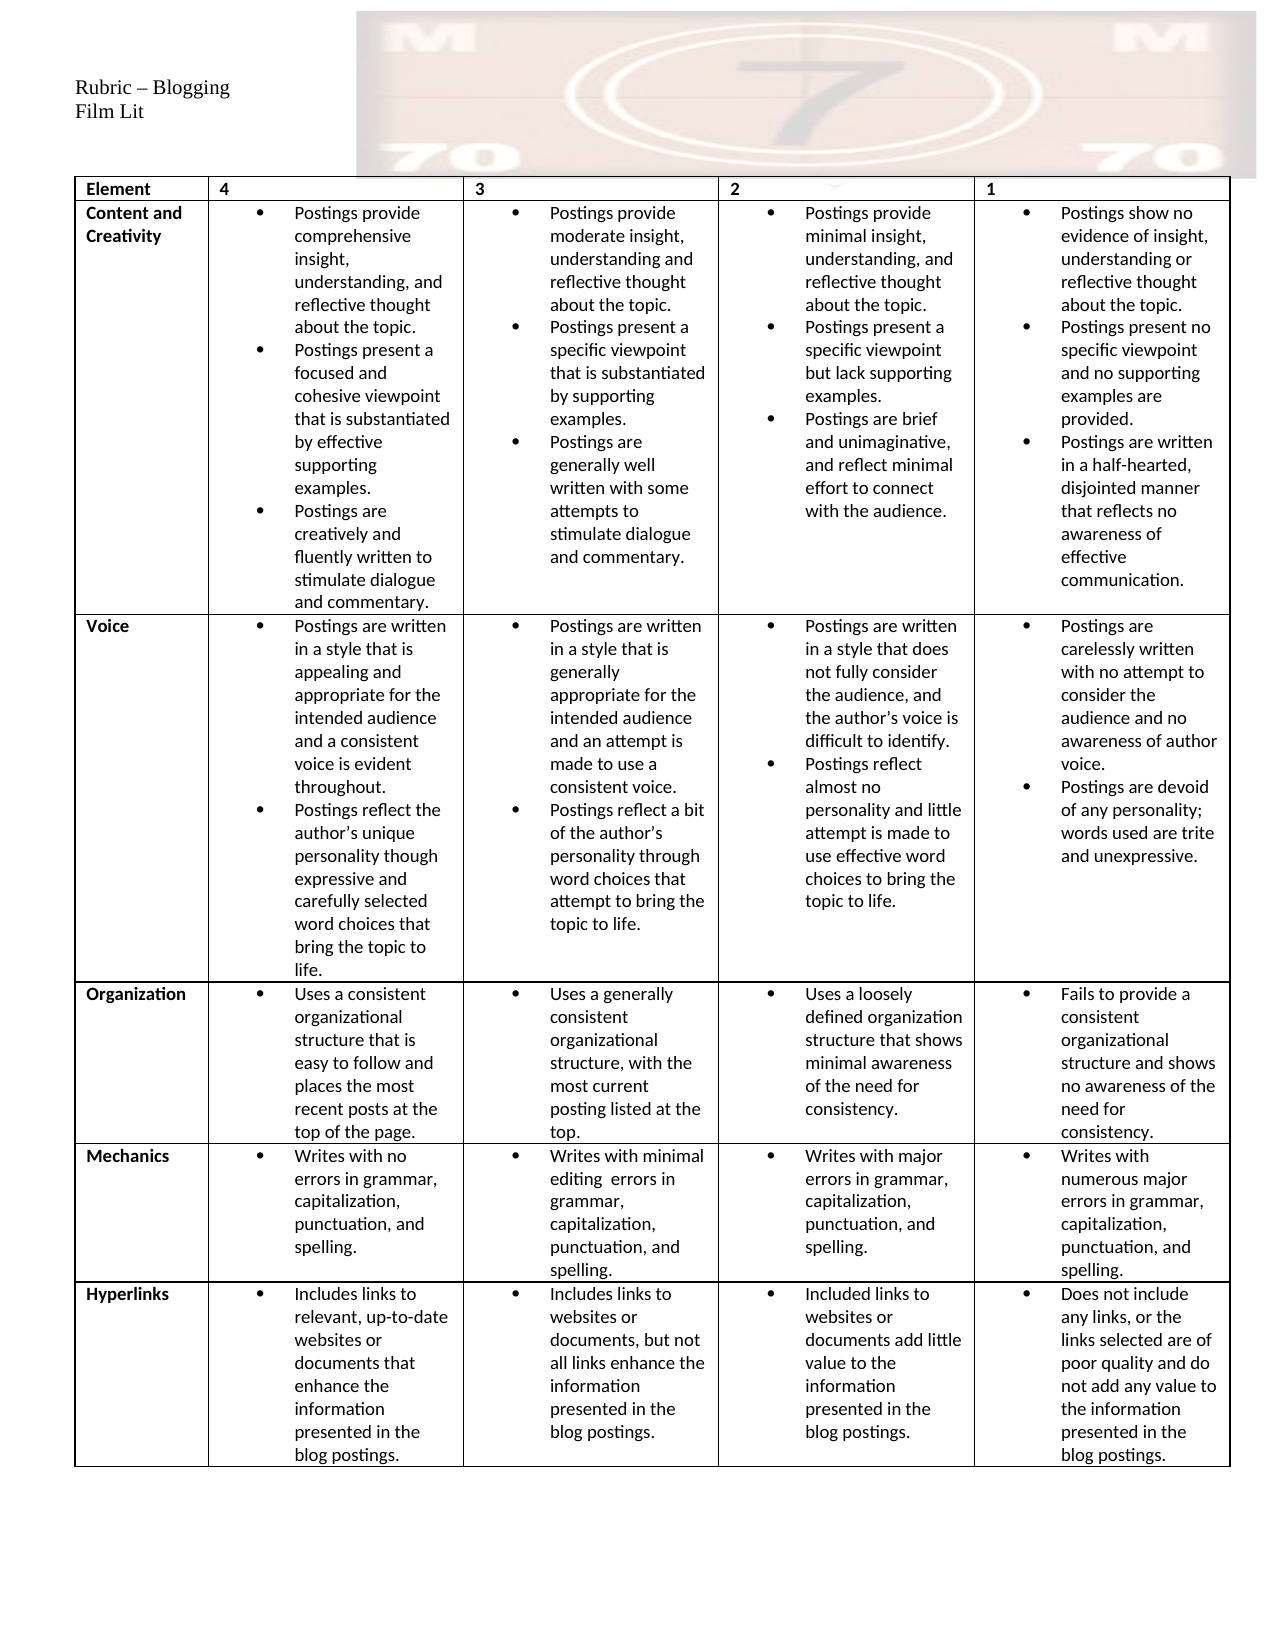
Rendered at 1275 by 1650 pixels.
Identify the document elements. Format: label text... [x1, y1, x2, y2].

table_cell Uses a consistent organizational structure that is easy to follow and places the most recent posts at the top of the page. [209, 983, 463, 1143]
table_cell Postings are written in a style that is generally appropriate for the intended audience and an attempt is made to use a consistent voice. Postings reflect a bit of the author’s personality through word choices that attempt to bring the topic to life. [464, 615, 718, 981]
table_cell Includes links to relevant, up-to-date websites or documents that enhance the information presented in the blog postings. [209, 1283, 463, 1466]
table_cell Postings provide comprehensive insight, understanding, and reflective thought about the topic. Postings present a focused and cohesive viewpoint that is substantiated by effective supporting examples. Postings are creatively and fluently written to stimulate dialogue and commentary. [209, 201, 463, 614]
table_header 1 [975, 177, 1229, 200]
text Rubric – Blogging [75, 75, 1200, 99]
table_header 2 [719, 177, 974, 200]
table_cell Postings are carelessly written with no attempt to consider the audience and no awareness of author voice. Postings are devoid of any personality; words used are trite and unexpressive. [975, 615, 1229, 981]
table_cell Postings are written in a style that is appealing and appropriate for the intended audience and a consistent voice is evident throughout. Postings reflect the author’s unique personality though expressive and carefully selected word choices that bring the topic to life. [209, 615, 463, 981]
table_cell Writes with numerous major errors in grammar, capitalization, punctuation, and spelling. [975, 1144, 1229, 1281]
text Film Lit [75, 99, 1200, 123]
table_cell Postings provide moderate insight, understanding and reflective thought about the topic. Postings present a specific viewpoint that is substantiated by supporting examples. Postings are generally well written with some attempts to stimulate dialogue and commentary. [464, 201, 718, 614]
table_cell Voice [76, 615, 208, 981]
table_cell Postings are written in a style that does not fully consider the audience, and the author’s voice is difficult to identify. Postings reflect almost no personality and little attempt is made to use effective word choices to bring the topic to life. [719, 615, 974, 981]
table_cell Does not include any links, or the links selected are of poor quality and do not add any value to the information presented in the blog postings. [975, 1283, 1229, 1466]
table_cell Writes with no errors in grammar, capitalization, punctuation, and spelling. [209, 1144, 463, 1281]
table_cell Writes with minimal editing errors in grammar, capitalization, punctuation, and spelling. [464, 1144, 718, 1281]
table_header Element [76, 177, 208, 200]
table_header 3 [464, 177, 718, 200]
table_cell Postings show no evidence of insight, understanding or reflective thought about the topic. Postings present no specific viewpoint and no supporting examples are provided. Postings are written in a half-hearted, disjointed manner that reflects no awareness of effective communication. [975, 201, 1229, 614]
table_cell Writes with major errors in grammar, capitalization, punctuation, and spelling. [719, 1144, 974, 1281]
table_cell Fails to provide a consistent organizational structure and shows no awareness of the need for consistency. [975, 983, 1229, 1143]
table_cell Hyperlinks [76, 1283, 208, 1466]
table_cell Uses a loosely defined organization structure that shows minimal awareness of the need for consistency. [719, 983, 974, 1143]
table_cell Included links to websites or documents add little value to the information presented in the blog postings. [719, 1283, 974, 1466]
table_header 4 [209, 177, 463, 200]
table_cell Mechanics [76, 1144, 208, 1281]
table_cell Uses a generally consistent organizational structure, with the most current posting listed at the top. [464, 983, 718, 1143]
table_cell Includes links to websites or documents, but not all links enhance the information presented in the blog postings. [464, 1283, 718, 1466]
table_cell Organization [76, 983, 208, 1143]
table_cell Postings provide minimal insight, understanding, and reflective thought about the topic. Postings present a specific viewpoint but lack supporting examples. Postings are brief and unimaginative, and reflect minimal effort to connect with the audience. [719, 201, 974, 614]
table_cell Content and Creativity [76, 201, 208, 614]
